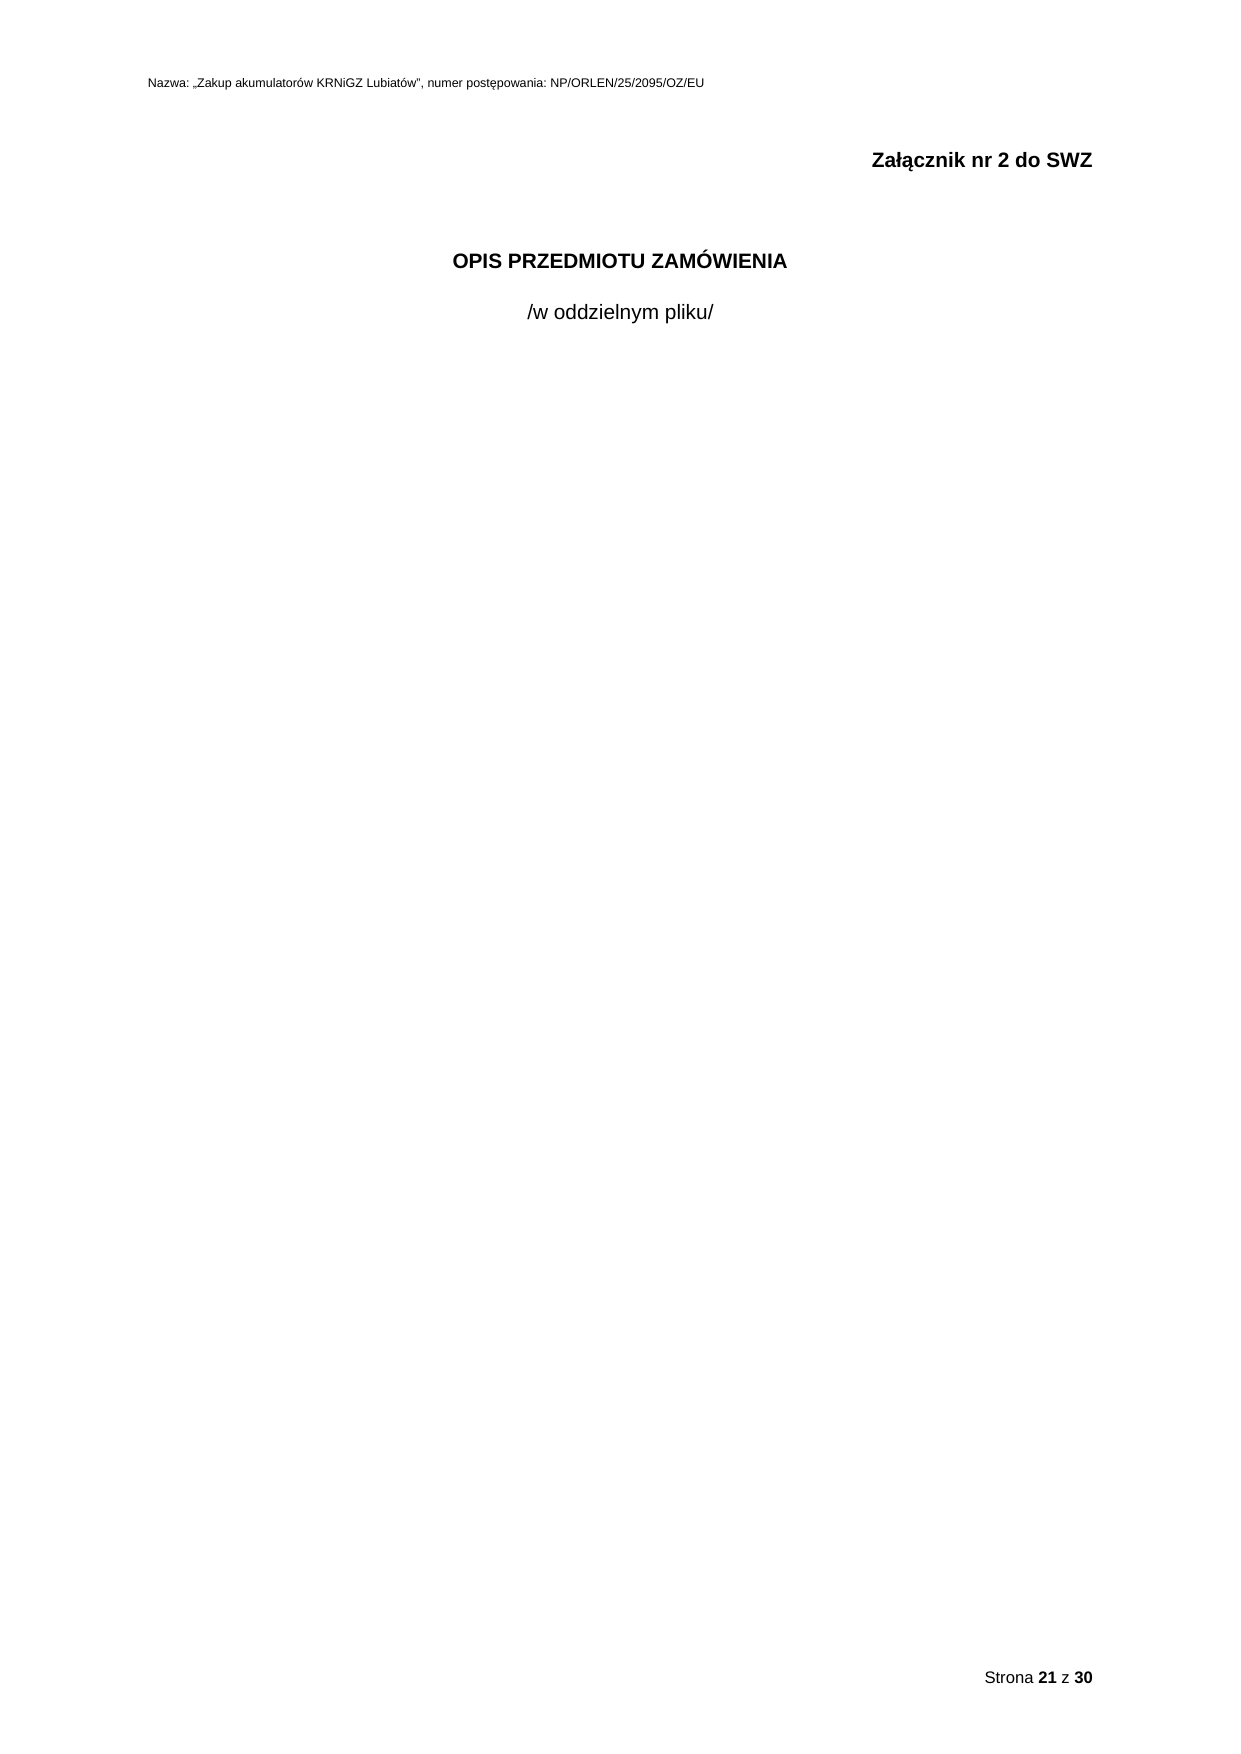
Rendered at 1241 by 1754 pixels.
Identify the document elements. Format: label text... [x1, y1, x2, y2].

text Załącznik nr 2 do SWZ [148, 148, 1093, 172]
text OPIS PRZEDMIOTU ZAMÓWIENIA [148, 249, 1093, 273]
text /w oddzielnym pliku/ [148, 300, 1093, 324]
